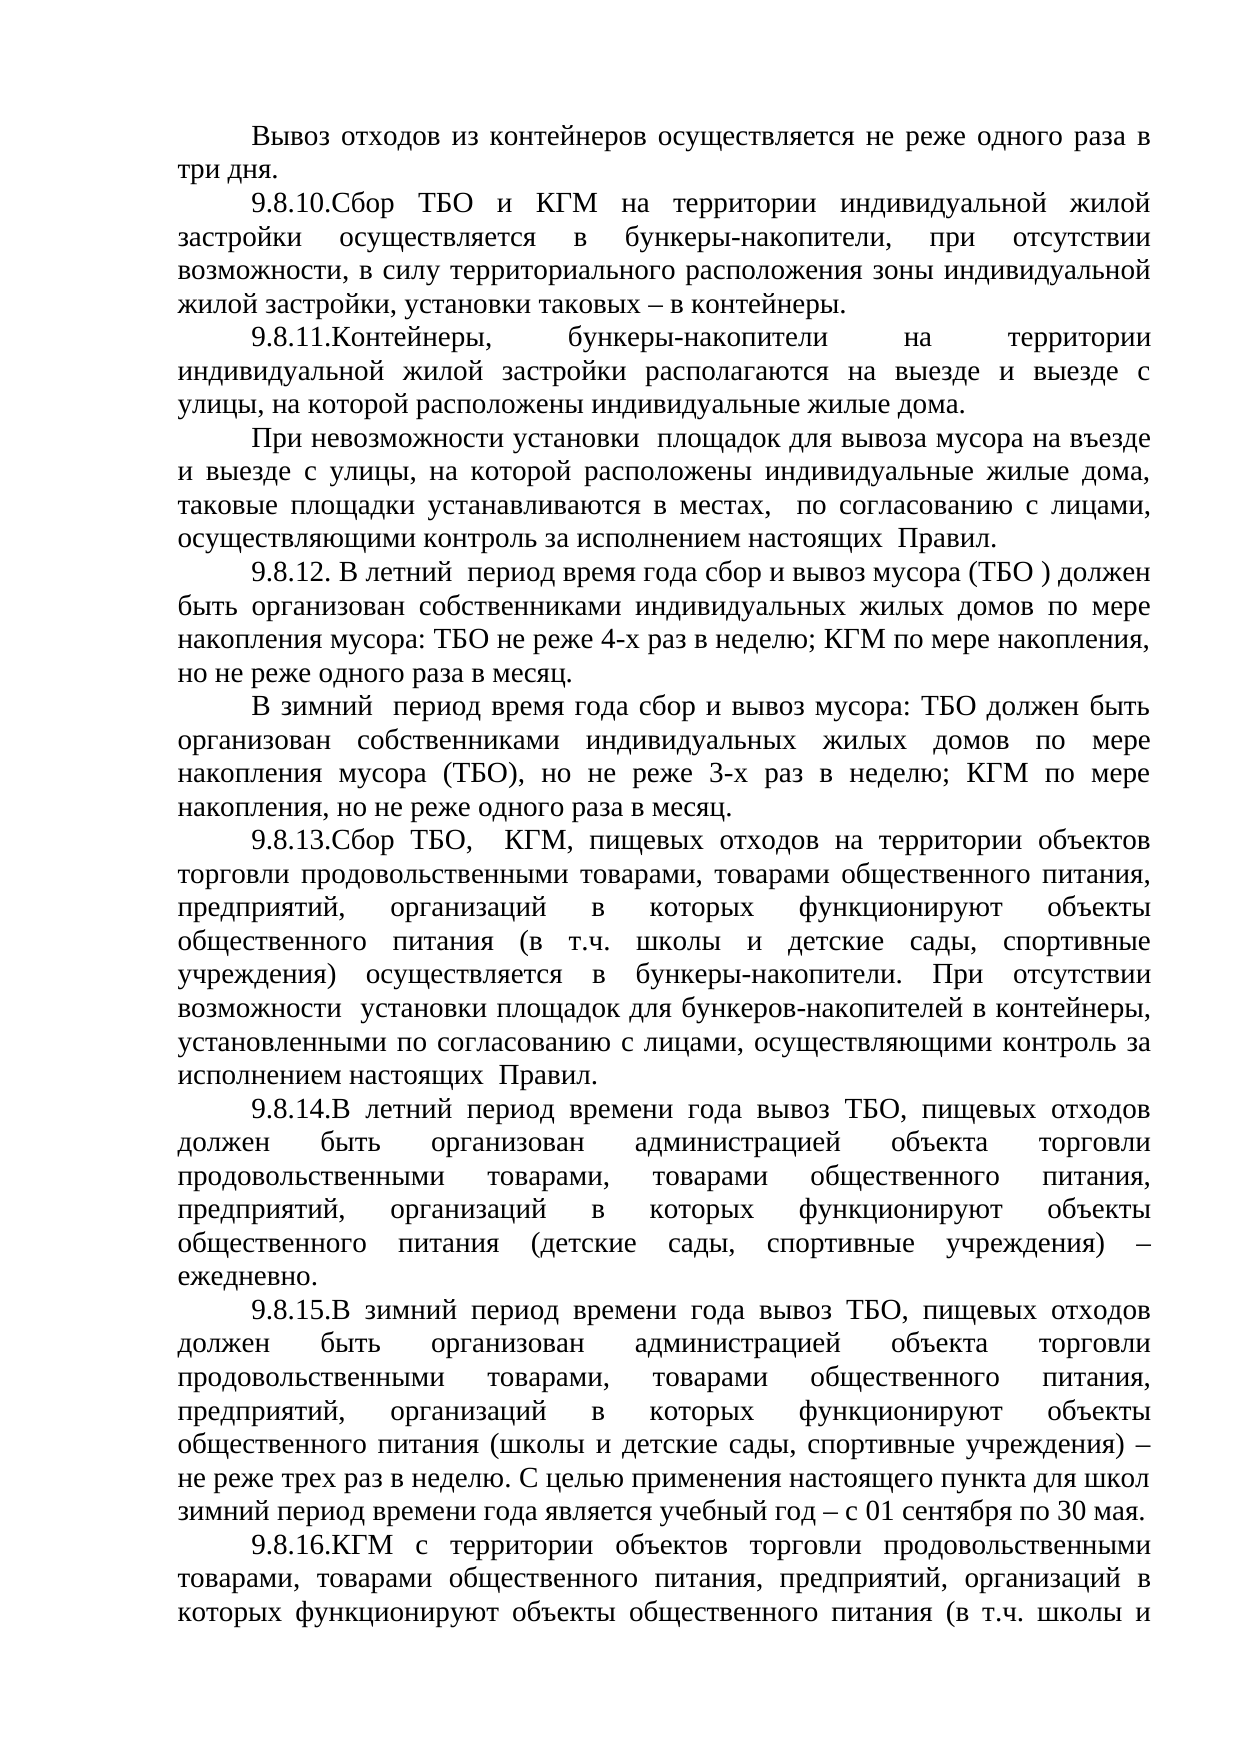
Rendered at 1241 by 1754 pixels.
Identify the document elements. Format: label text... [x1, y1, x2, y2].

text В зимний период время года сбор и вывоз мусора: ТБО должен быть организован собственниками индивидуальных жилых домов по мере накопления мусора (ТБО), но не реже 3-х раз в неделю; КГМ по мере накопления, но не реже одного раза в месяц. [177, 688, 1152, 822]
text При невозможности установки площадок для вывоза мусора на въезде и выезде с улицы, на которой расположены индивидуальные жилые дома, таковые площадки устанавливаются в местах, по согласованию с лицами, осуществляющими контроль за исполнением настоящих Правил. [177, 420, 1152, 554]
text Вывоз отходов из контейнеров осуществляется не реже одного раза в три дня. [177, 118, 1152, 185]
text 9.8.10.Сбор ТБО и КГМ на территории индивидуальной жилой застройки осуществляется в бункеры-накопители, при отсутствии возможности, в силу территориального расположения зоны индивидуальной жилой застройки, установки таковых – в контейнеры. [177, 185, 1152, 319]
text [177, 1527, 1152, 1627]
text 9.8.13.Сбор ТБО, КГМ, пищевых отходов на территории объектов торговли продовольственными товарами, товарами общественного питания, предприятий, организаций в которых функционируют объекты общественного питания (в т.ч. школы и детские сады, спортивные учреждения) осуществляется в бункеры-накопители. При отсутствии возможности установки площадок для бункеров-накопителей в контейнеры, установленными по согласованию с лицами, осуществляющими контроль за исполнением настоящих Правил. [177, 822, 1152, 1091]
text 9.8.12. В летний период время года сбор и вывоз мусора (ТБО ) должен быть организован собственниками индивидуальных жилых домов по мере накопления мусора: ТБО не реже 4-х раз в неделю; КГМ по мере накопления, но не реже одного раза в месяц. [177, 554, 1152, 688]
text 9.8.14.В летний период времени года вывоз ТБО, пищевых отходов должен быть организован администрацией объекта торговли продовольственными товарами, товарами общественного питания, предприятий, организаций в которых функционируют объекты общественного питания (детские сады, спортивные учреждения) – ежедневно. [177, 1091, 1152, 1292]
text 9.8.15.В зимний период времени года вывоз ТБО, пищевых отходов должен быть организован администрацией объекта торговли продовольственными товарами, товарами общественного питания, предприятий, организаций в которых функционируют объекты общественного питания (школы и детские сады, спортивные учреждения) – не реже трех раз в неделю. С целью применения настоящего пункта для школ зимний период времени года является учебный год – с 01 сентября по 30 мая. [177, 1292, 1152, 1527]
text 9.8.11.Контейнеры, бункеры-накопители на территории индивидуальной жилой застройки располагаются на выезде и выезде с улицы, на которой расположены индивидуальные жилые дома. [177, 319, 1152, 420]
